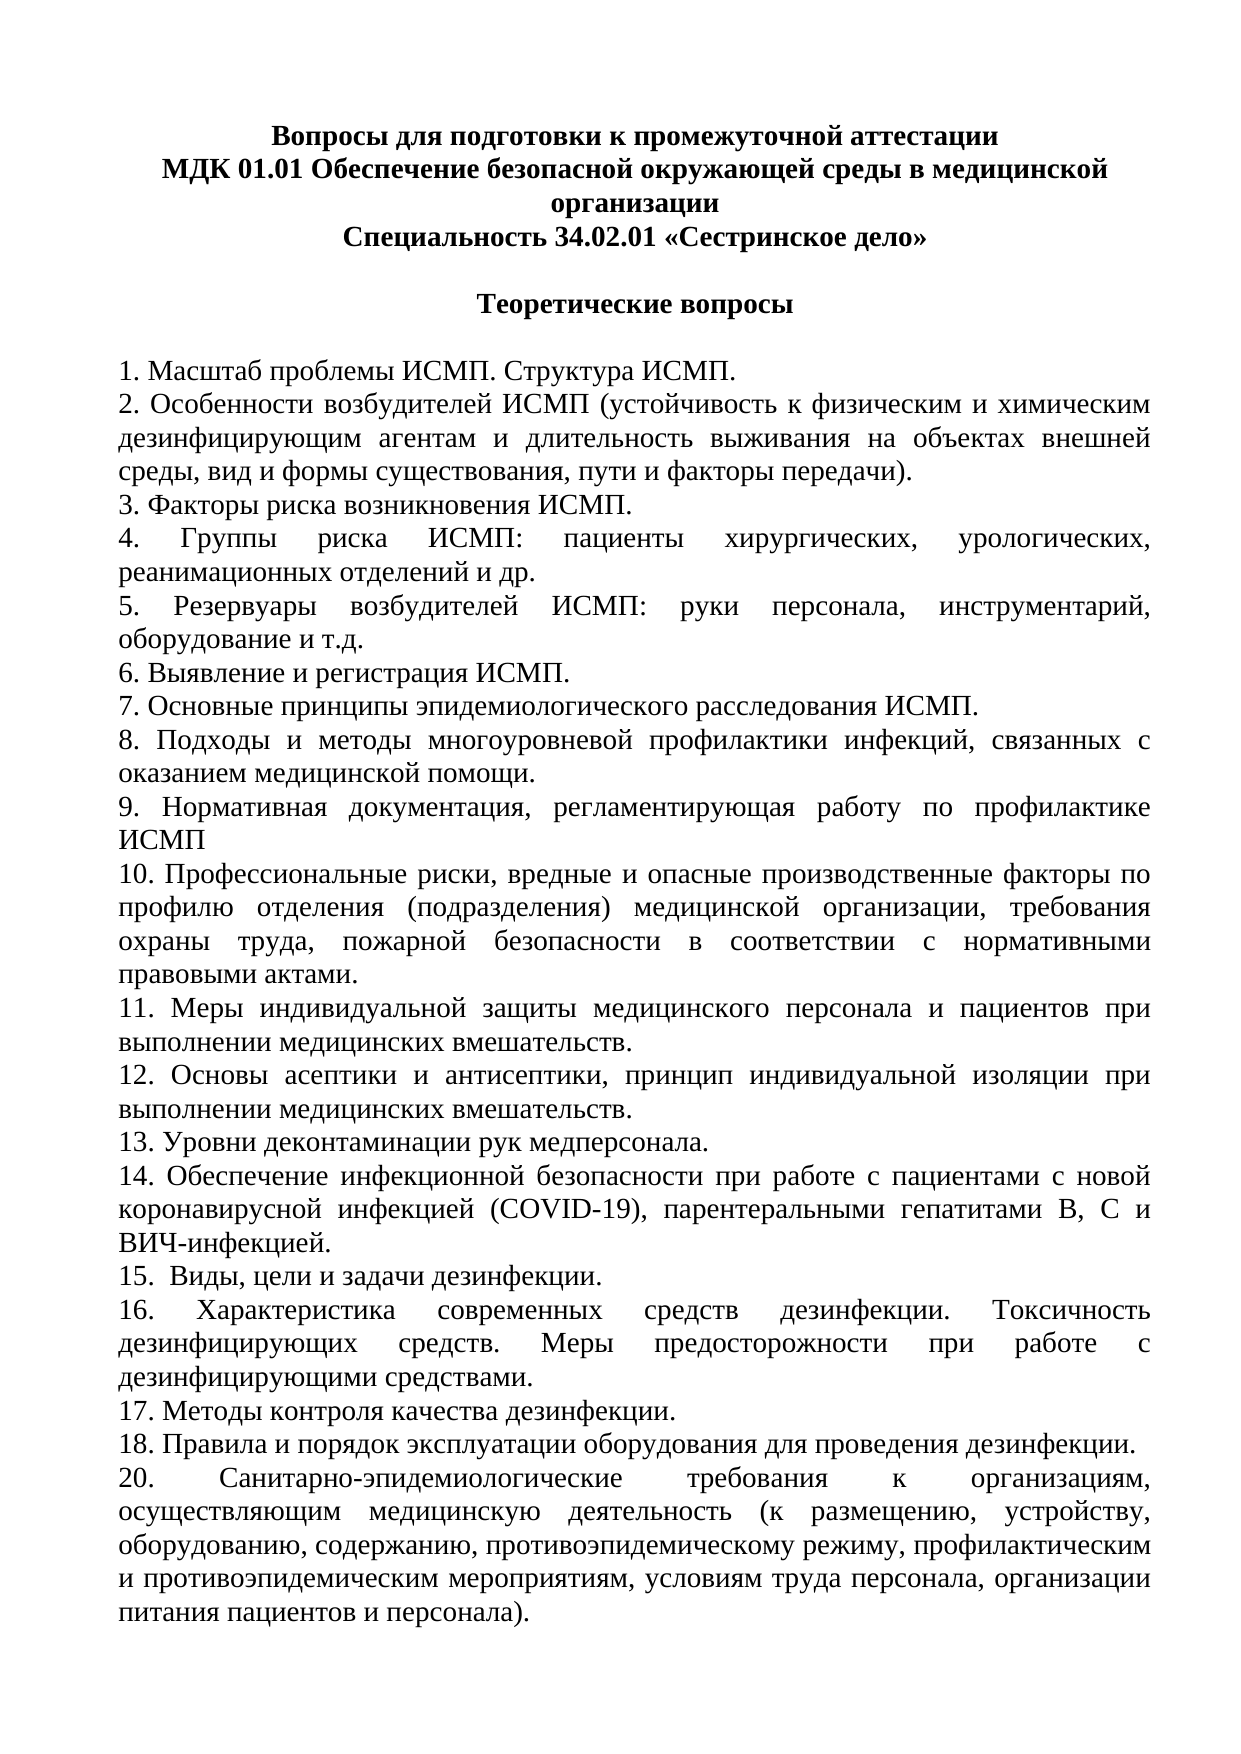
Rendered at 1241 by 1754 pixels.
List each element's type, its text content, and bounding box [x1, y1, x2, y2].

text 8. Подходы и методы многоуровневой профилактики инфекций, связанных с оказанием медицинской помощи. [118, 722, 1152, 789]
text 3. Факторы риска возникновения ИСМП. [118, 487, 1152, 521]
text 20. Санитарно-эпидемиологические требования к организациям, осуществляющим медицинскую деятельность (к размещению, устройству, оборудованию, содержанию, противоэпидемическому режиму, профилактическим и противоэпидемическим мероприятиям, условиям труда персонала, организации питания пациентов и персонала). [118, 1460, 1152, 1627]
text Вопросы для подготовки к промежуточной аттестации [118, 118, 1152, 152]
text 10. Профессиональные риски, вредные и опасные производственные факторы по профилю отделения (подразделения) медицинской организации, требования охраны труда, пожарной безопасности в соответствии с нормативными правовыми актами. [118, 856, 1152, 990]
text 14. Обеспечение инфекционной безопасности при работе с пациентами с новой коронавирусной инфекцией (COVID-19), парентеральными гепатитами В, С и ВИЧ-инфекцией. [118, 1158, 1152, 1258]
text 1. Масштаб проблемы ИСМП. Структура ИСМП. [118, 353, 1152, 386]
text 6. Выявление и регистрация ИСМП. [118, 655, 1152, 688]
text Специальность 34.02.01 «Сестринское дело» [118, 219, 1152, 252]
text 17. Методы контроля качества дезинфекции. [118, 1393, 1152, 1426]
text 16. Характеристика современных средств дезинфекции. Токсичность дезинфицирующих средств. Меры предосторожности при работе с дезинфицирующими средствами. [118, 1292, 1152, 1393]
text 18. Правила и порядок эксплуатации оборудования для проведения дезинфекции. [118, 1426, 1152, 1460]
text МДК 01.01 Обеспечение безопасной окружающей среды в медицинской организации [118, 152, 1152, 219]
text Теоретические вопросы [118, 286, 1152, 319]
text 5. Резервуары возбудителей ИСМП: руки персонала, инструментарий, оборудование и т.д. [118, 588, 1152, 655]
text 11. Меры индивидуальной защиты медицинского персонала и пациентов при выполнении медицинских вмешательств. [118, 990, 1152, 1057]
text 13. Уровни деконтаминации рук медперсонала. [118, 1124, 1152, 1158]
text 15. Виды, цели и задачи дезинфекции. [118, 1258, 1152, 1292]
text 12. Основы асептики и антисептики, принцип индивидуальной изоляции при выполнении медицинских вмешательств. [118, 1057, 1152, 1124]
text 4. Группы риска ИСМП: пациенты хирургических, урологических, реанимационных отделений и др. [118, 521, 1152, 588]
text 7. Основные принципы эпидемиологического расследования ИСМП. [118, 688, 1152, 722]
text 9. Нормативная документация, регламентирующая работу по профилактике ИСМП [118, 789, 1152, 856]
text 2. Особенности возбудителей ИСМП (устойчивость к физическим и химическим дезинфицирующим агентам и длительность выживания на объектах внешней среды, вид и формы существования, пути и факторы передачи). [118, 386, 1152, 487]
